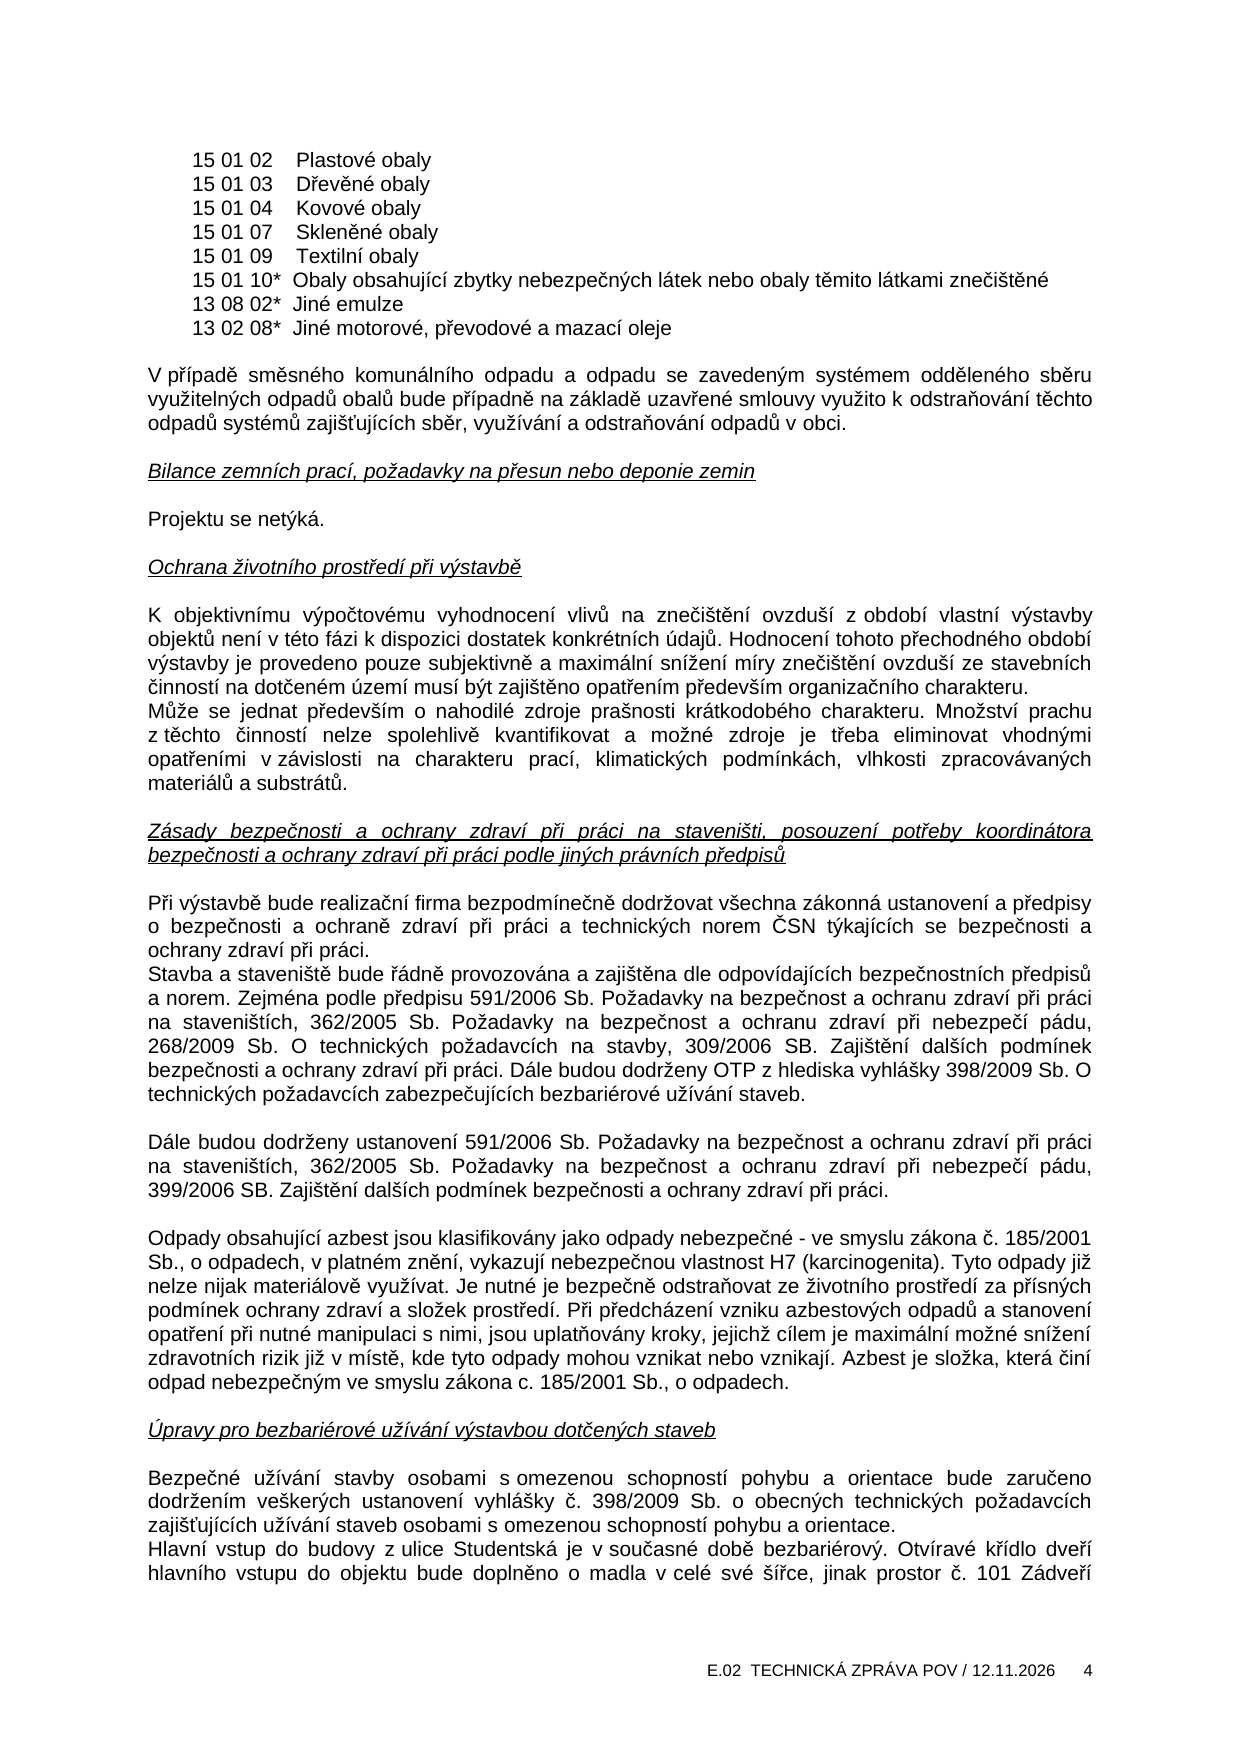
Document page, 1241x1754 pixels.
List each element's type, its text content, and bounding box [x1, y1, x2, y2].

text Stavba a staveniště bude řádně provozována a zajištěna dle odpovídajících bezpečnostních předpisů a norem. Zejména podle předpisu 591/2006 Sb. Požadavky na bezpečnost a ochranu zdraví při práci na staveništích, 362/2005 Sb. Požadavky na bezpečnost a ochranu zdraví při nebezpečí pádu, 268/2009 Sb. O technických požadavcích na stavby, 309/2006 SB. Zajištění dalších podmínek bezpečnosti a ochrany zdraví při práci. Dále budou dodrženy OTP z hlediska vyhlášky 398/2009 Sb. O technických požadavcích zabezpečujících bezbariérové užívání staveb. [148, 962, 1093, 1106]
text V případě směsného komunálního odpadu a odpadu se zavedeným systémem odděleného sběru využitelných odpadů obalů bude případně na základě uzavřené smlouvy využito k odstraňování těchto odpadů systémů zajišťujících sběr, využívání a odstraňování odpadů v obci. [148, 363, 1093, 435]
text 13 02 08* Jiné motorové, převodové a mazací oleje [192, 315, 1093, 339]
text Bilance zemních prací, požadavky na přesun nebo deponie zemin [148, 459, 1093, 483]
text 15 01 03 Dřevěné obaly [192, 172, 1093, 196]
text Při výstavbě bude realizační firma bezpodmínečně dodržovat všechna zákonná ustanovení a předpisy o bezpečnosti a ochraně zdraví při práci a technických norem ČSN týkajících se bezpečnosti a ochrany zdraví při práci. [148, 890, 1093, 962]
text Může se jednat především o nahodilé zdroje prašnosti krátkodobého charakteru. Množství prachu z těchto činností nelze spolehlivě kvantifikovat a možné zdroje je třeba eliminovat vhodnými opatřeními v závislosti na charakteru prací, klimatických podmínkách, vlhkosti zpracovávaných materiálů a substrátů. [148, 699, 1093, 794]
text 15 01 09 Textilní obaly [192, 243, 1093, 267]
text 15 01 02 Plastové obaly [192, 148, 1093, 172]
text K objektivnímu výpočtovému vyhodnocení vlivů na znečištění ovzduší z období vlastní výstavby objektů není v této fázi k dispozici dostatek konkrétních údajů. Hodnocení tohoto přechodného období výstavby je provedeno pouze subjektivně a maximální snížení míry znečištění ovzduší ze stavebních činností na dotčeném území musí být zajištěno opatřením především organizačního charakteru. [148, 603, 1093, 699]
text Zásady bezpečnosti a ochrany zdraví při práci na staveništi, posouzení potřeby koordinátora bezpečnosti a ochrany zdraví při práci podle jiných právních předpisů [148, 818, 1093, 839]
text 15 01 10* Obaly obsahující zbytky nebezpečných látek nebo obaly těmito látkami znečištěné [192, 267, 1093, 291]
text 13 08 02* Jiné emulze [192, 291, 1093, 315]
text 15 01 04 Kovové obaly [192, 196, 1093, 219]
text Bezpečné užívání stavby osobami s omezenou schopností pohybu a orientace bude zaručeno dodržením veškerých ustanovení vyhlášky č. 398/2009 Sb. o obecných technických požadavcích zajišťujících užívání staveb osobami s omezenou schopností pohybu a orientace. [148, 1465, 1093, 1537]
text Dále budou dodrženy ustanovení 591/2006 Sb. Požadavky na bezpečnost a ochranu zdraví při práci na staveništích, 362/2005 Sb. Požadavky na bezpečnost a ochranu zdraví při nebezpečí pádu, 399/2006 SB. Zajištění dalších podmínek bezpečnosti a ochrany zdraví při práci. [148, 1130, 1093, 1202]
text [148, 1537, 1093, 1585]
text Zásady bezpečnosti a ochrany zdraví při práci na staveništi, posouzení potřeby koordinátora bezpečnosti a ochrany zdraví při práci podle jiných právních předpisů [148, 841, 1093, 866]
text Ochrana životního prostředí při výstavbě [148, 555, 1093, 579]
text Odpady obsahující azbest jsou klasifikovány jako odpady nebezpečné - ve smyslu zákona č. 185/2001 Sb., o odpadech, v platném znění, vykazují nebezpečnou vlastnost H7 (karcinogenita). Tyto odpady již nelze nijak materiálově využívat. Je nutné je bezpečně odstraňovat ze životního prostředí za přísných podmínek ochrany zdraví a složek prostředí. Při předcházení vzniku azbestových odpadů a stanovení opatření při nutné manipulaci s nimi, jsou uplatňovány kroky, jejichž cílem je maximální možné snížení zdravotních rizik již v místě, kde tyto odpady mohou vznikat nebo vznikají. Azbest je složka, která činí odpad nebezpečným ve smyslu zákona c. 185/2001 Sb., o odpadech. [148, 1226, 1093, 1393]
text 15 01 07 Skleněné obaly [192, 219, 1093, 243]
text Projektu se netýká. [148, 507, 1093, 531]
text Úpravy pro bezbariérové užívání výstavbou dotčených staveb [148, 1417, 1093, 1441]
